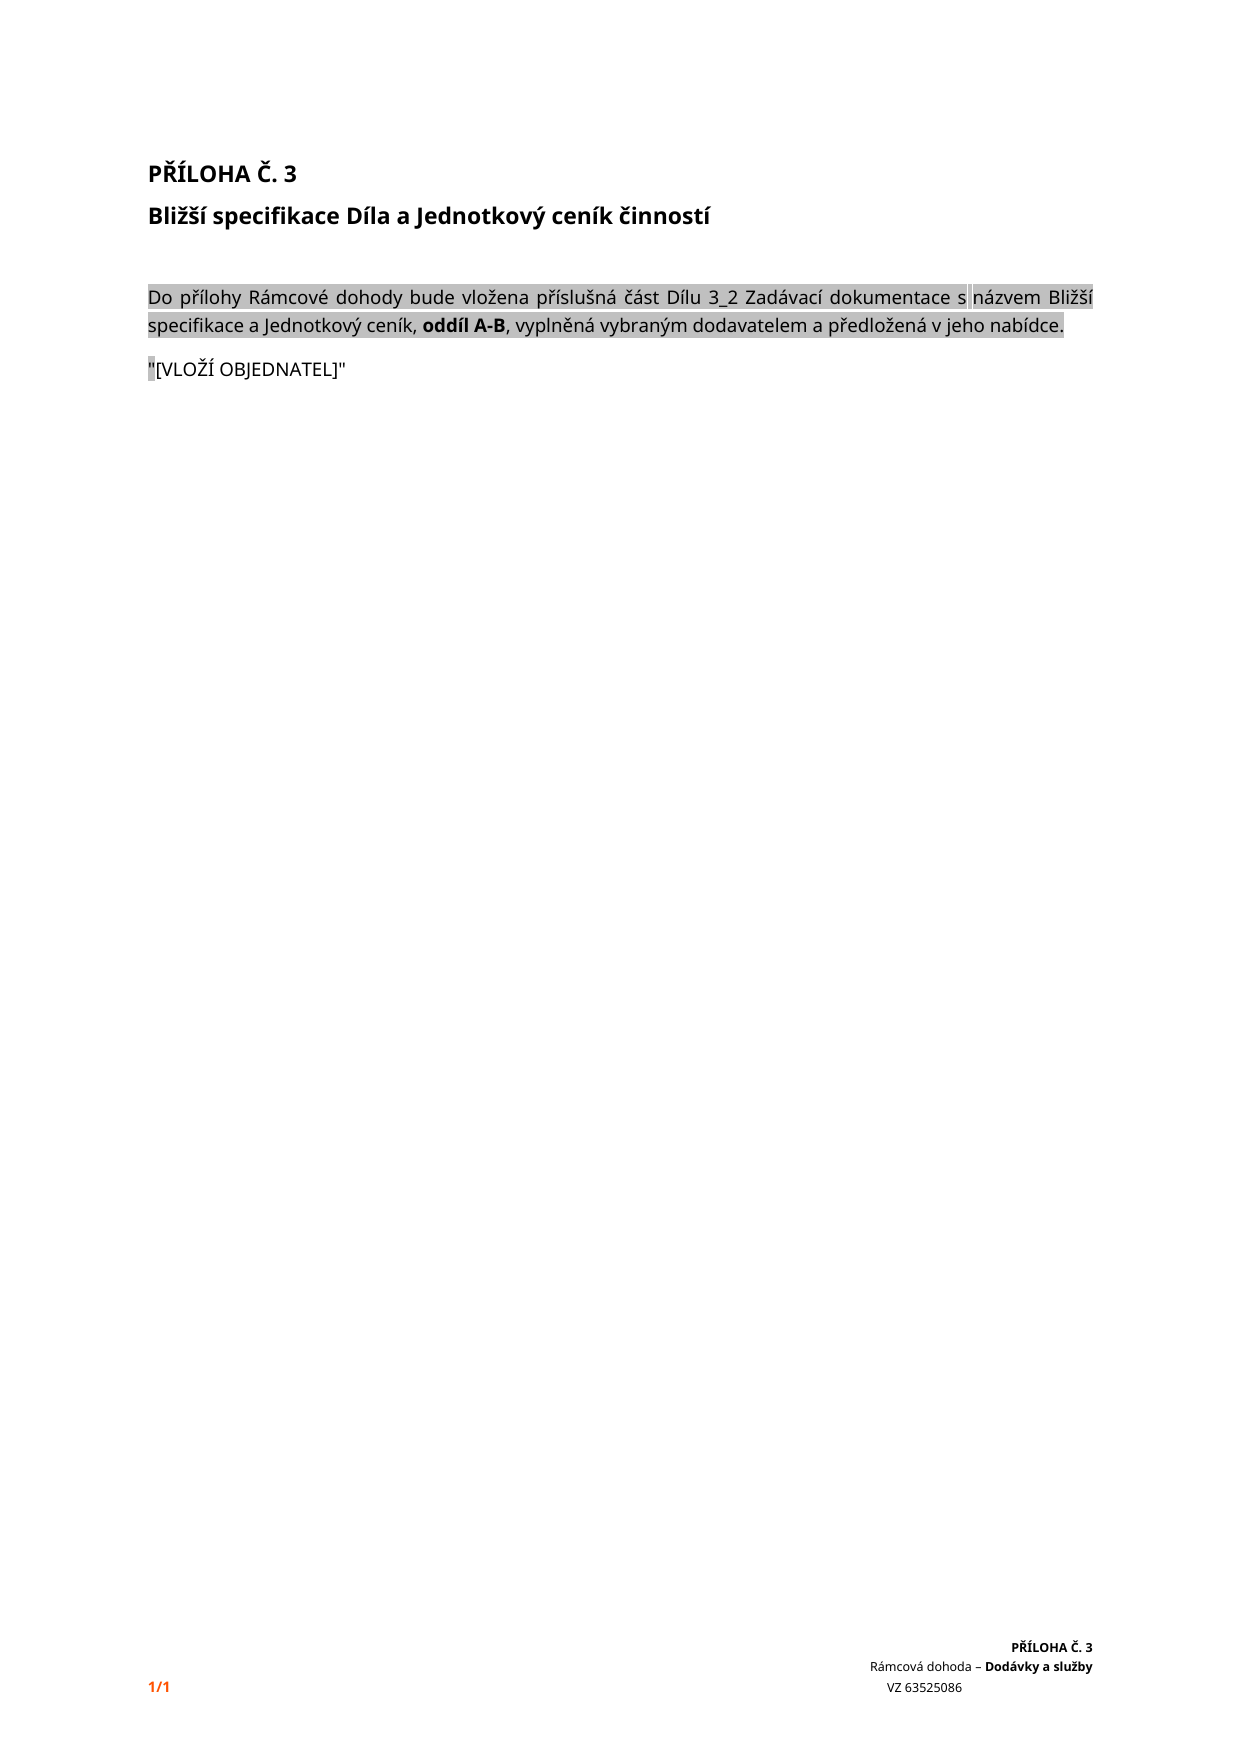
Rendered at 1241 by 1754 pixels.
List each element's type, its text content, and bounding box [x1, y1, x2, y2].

text Do přílohy Rámcové dohody bude vložena příslušná část Dílu 3_2 Zadávací dokumentace s názvem Bližší specifikace a Jednotkový ceník, oddíl A-B, vyplněná vybraným dodavatelem a předložená v jeho nabídce. [148, 284, 1093, 338]
text Bližší specifikace Díla a Jednotkový ceník činností [148, 201, 1093, 230]
text Příloha č. 3 [148, 159, 1093, 188]
